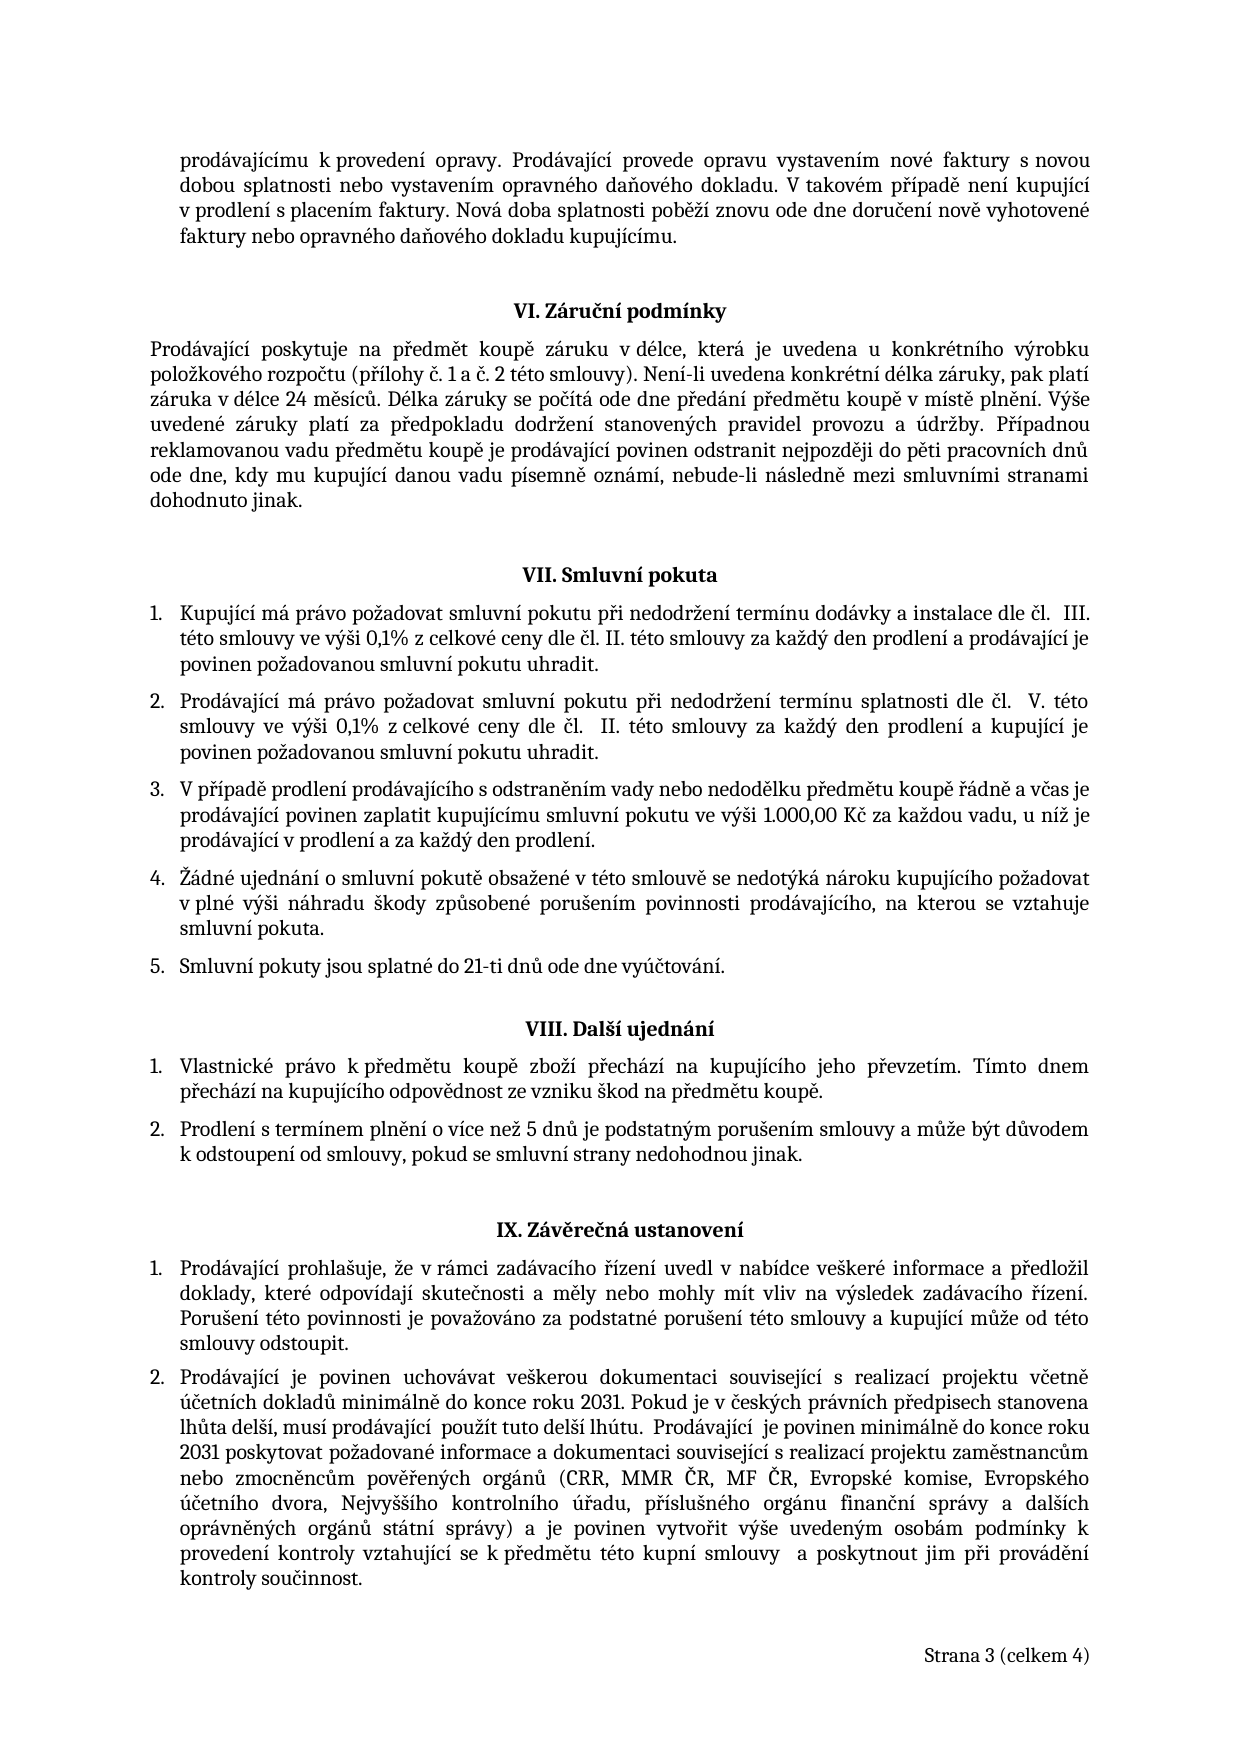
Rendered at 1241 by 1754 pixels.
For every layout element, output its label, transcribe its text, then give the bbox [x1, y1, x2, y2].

text Prodávající poskytuje na předmět koupě záruku v délce, která je uvedena u konkrétního výrobku položkového rozpočtu (přílohy č. 1 a č. 2 této smlouvy). Není-li uvedena konkrétní délka záruky, pak platí záruka v délce 24 měsíců. Délka záruky se počítá ode dne předání předmětu koupě v místě plnění. Výše uvedené záruky platí za předpokladu dodržení stanovených pravidel provozu a údržby. Případnou reklamovanou vadu předmětu koupě je prodávající povinen odstranit nejpozději do pěti pracovních dnů ode dne, kdy mu kupující danou vadu písemně oznámí, nebude-li následně mezi smluvními stranami dohodnuto jinak. [150, 336, 1090, 513]
text VIII. Další ujednání [150, 1016, 1090, 1041]
list Kupující má právo požadovat smluvní pokutu při nedodržení termínu dodávky a instalace dle čl. III. této smlouvy ve výši 0,1% z celkové ceny dle čl. II. této smlouvy za každý den prodlení a prodávající je povinen požadovanou smluvní pokutu uhradit. [150, 601, 1090, 676]
subtitle VII. Smluvní pokuta [150, 563, 1090, 588]
subtitle Prodávající prohlašuje, že v rámci zadávacího řízení uvedl v nabídce veškeré informace a předložil doklady, které odpovídají skutečnosti a měly nebo mohly mít vliv na výsledek zadávacího řízení. Porušení této povinnosti je považováno za podstatné porušení této smlouvy a kupující může od této smlouvy odstoupit. [150, 1255, 1090, 1356]
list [150, 148, 1090, 248]
list Prodlení s termínem plnění o více než 5 dnů je podstatným porušením smlouvy a může být důvodem k odstoupení od smlouvy, pokud se smluvní strany nedohodnou jinak. [150, 1117, 1090, 1167]
text IX. Závěrečná ustanovení [150, 1217, 1090, 1243]
list Smluvní pokuty jsou splatné do 21-ti dnů ode dne vyúčtování. [150, 953, 1090, 978]
subtitle Prodávající je povinen uchovávat veškerou dokumentaci související s realizací projektu včetně účetních dokladů minimálně do konce roku 2031. Pokud je v českých právních předpisech stanovena lhůta delší, musí prodávající použít tuto delší lhútu. Prodávající je povinen minimálně do konce roku 2031 poskytovat požadované informace a dokumentaci související s realizací projektu zaměstnancům nebo zmocněncům pověřených orgánů (CRR, MMR ČR, MF ČR, Evropské komise, Evropského účetního dvora, Nejvyššího kontrolního úřadu, příslušného orgánu finanční správy a dalších oprávněných orgánů státní správy) a je povinen vytvořit výše uvedeným osobám podmínky k provedení kontroly vztahující se k předmětu této kupní smlouvy a poskytnout jim při provádění kontroly součinnost. [150, 1364, 1090, 1591]
list Prodávající má právo požadovat smluvní pokutu při nedodržení termínu splatnosti dle čl. V. této smlouvy ve výši 0,1% z celkové ceny dle čl. II. této smlouvy za každý den prodlení a kupující je povinen požadovanou smluvní pokutu uhradit. [150, 689, 1090, 764]
list Žádné ujednání o smluvní pokutě obsažené v této smlouvě se nedotýká nároku kupujícího požadovat v plné výši náhradu škody způsobené porušením povinnosti prodávajícího, na kterou se vztahuje smluvní pokuta. [150, 865, 1090, 941]
subtitle VI. Záruční podmínky [150, 299, 1090, 324]
list V případě prodlení prodávajícího s odstraněním vady nebo nedodělku předmětu koupě řádně a včas je prodávající povinen zaplatit kupujícímu smluvní pokutu ve výši 1.000,00 Kč za každou vadu, u níž je prodávající v prodlení a za každý den prodlení. [150, 777, 1090, 853]
list Vlastnické právo k předmětu koupě zboží přechází na kupujícího jeho převzetím. Tímto dnem přechází na kupujícího odpovědnost ze vzniku škod na předmětu koupě. [150, 1054, 1090, 1104]
